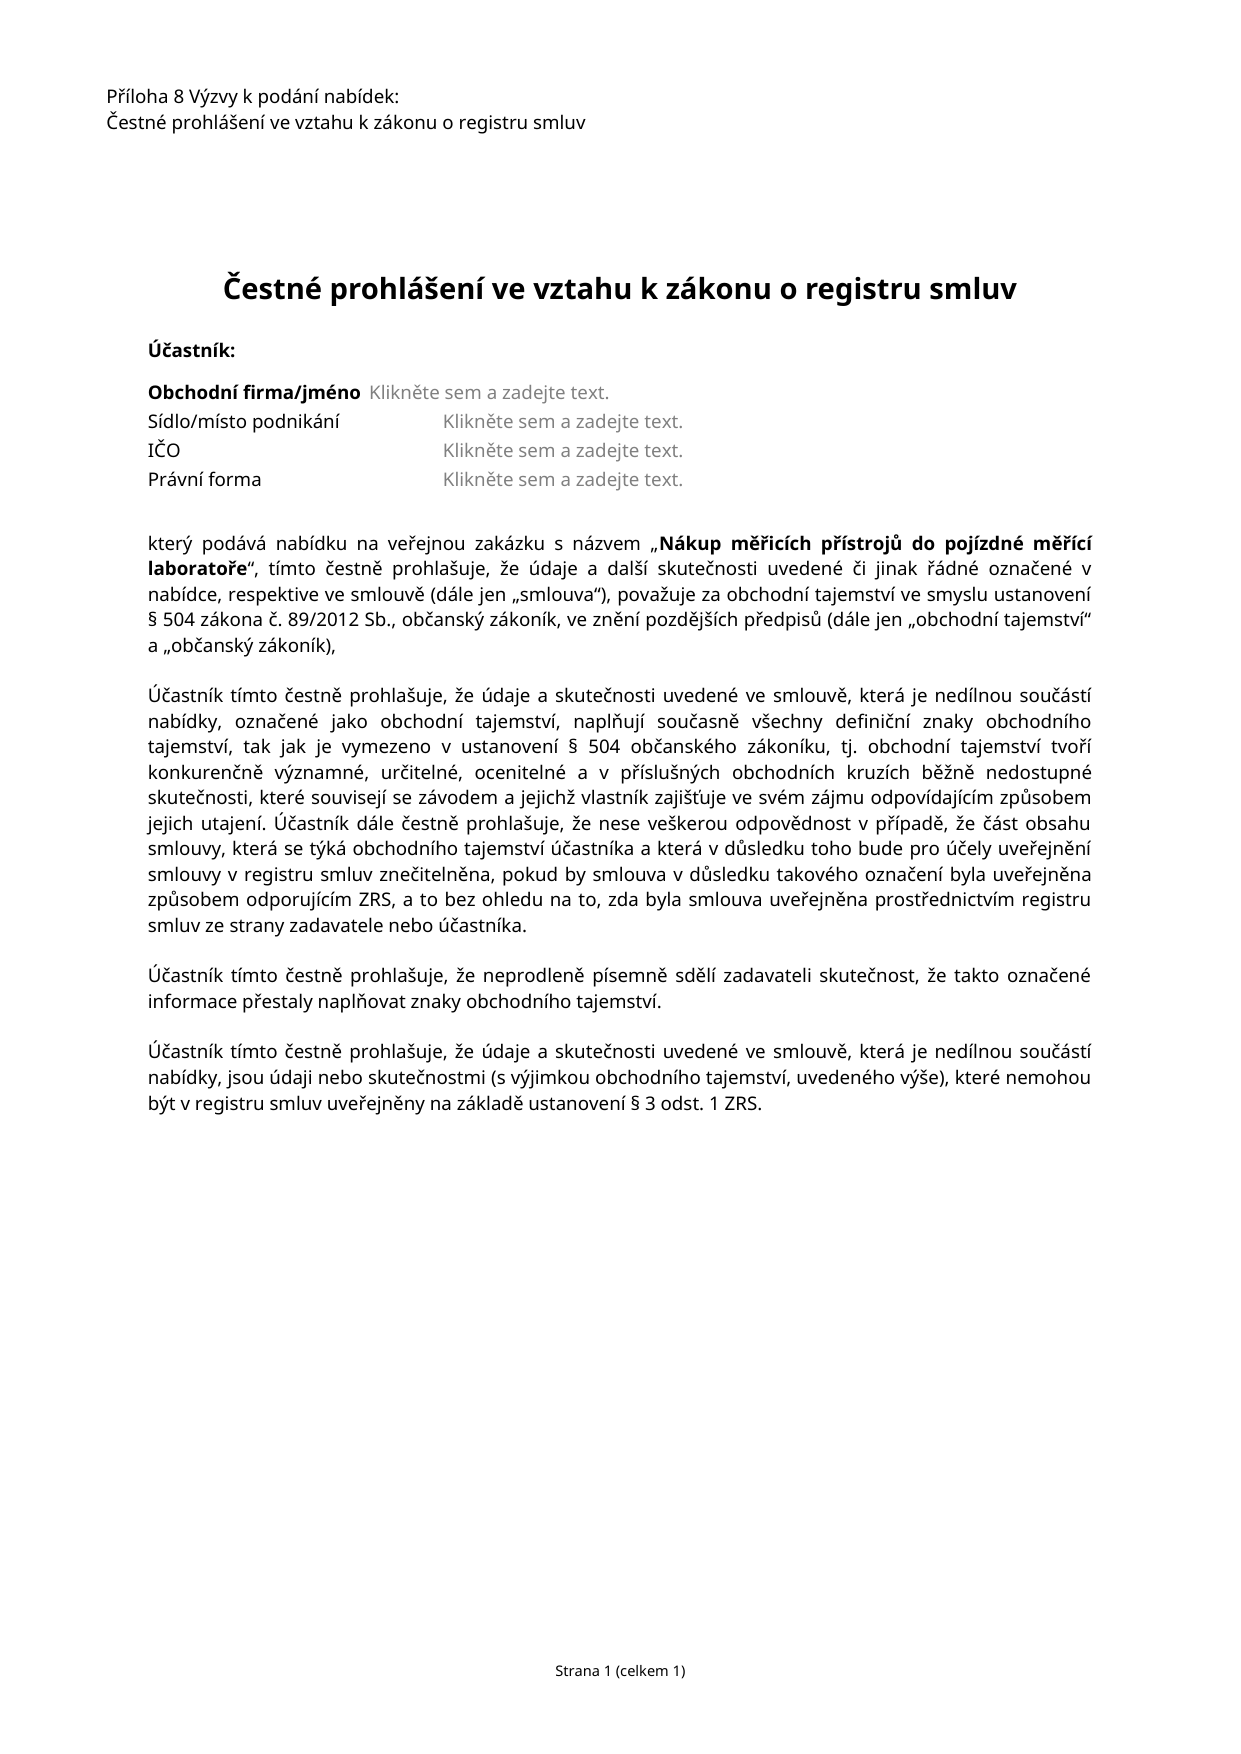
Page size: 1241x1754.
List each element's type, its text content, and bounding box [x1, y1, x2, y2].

text Obchodní firma/jméno [148, 376, 1093, 405]
text Účastník tímto čestně prohlašuje, že údaje a skutečnosti uvedené ve smlouvě, která je nedílnou součástí nabídky, jsou údaji nebo skutečnostmi (s výjimkou obchodního tajemství, uvedeného výše), které nemohou být v registru smluv uveřejněny na základě ustanovení § 3 odst. 1 ZRS. [148, 1039, 1093, 1115]
text IČO [148, 434, 1093, 463]
text Sídlo/místo podnikání [148, 405, 1093, 434]
title Čestné prohlášení ve vztahu k zákonu o registru smluv [148, 268, 1093, 308]
text Účastník tímto čestně prohlašuje, že údaje a skutečnosti uvedené ve smlouvě, která je nedílnou součástí nabídky, označené jako obchodní tajemství, naplňují současně všechny definiční znaky obchodního tajemství, tak jak je vymezeno v ustanovení § 504 občanského zákoníku, tj. obchodní tajemství tvoří konkurenčně významné, určitelné, ocenitelné a v příslušných obchodních kruzích běžně nedostupné skutečnosti, které souvisejí se závodem a jejichž vlastník zajišťuje ve svém zájmu odpovídajícím způsobem jejich utajení. Účastník dále čestně prohlašuje, že nese veškerou odpovědnost v případě, že část obsahu smlouvy, která se týká obchodního tajemství účastníka a která v důsledku toho bude pro účely uveřejnění smlouvy v registru smluv znečitelněna, pokud by smlouva v důsledku takového označení byla uveřejněna způsobem odporujícím ZRS, a to bez ohledu na to, zda byla smlouva uveřejněna prostřednictvím registru smluv ze strany zadavatele nebo účastníka. [148, 683, 1093, 938]
text Účastník tímto čestně prohlašuje, že neprodleně písemně sdělí zadavateli skutečnost, že takto označené informace přestaly naplňovat znaky obchodního tajemství. [148, 963, 1093, 1014]
text Účastník: [148, 333, 1093, 364]
text který podává nabídku na veřejnou zakázku s názvem „Nákup měřicích přístrojů do pojízdné měřící laboratoře“, tímto čestně prohlašuje, že údaje a další skutečnosti uvedené či jinak řádné označené v nabídce, respektive ve smlouvě (dále jen „smlouva“), považuje za obchodní tajemství ve smyslu ustanovení § 504 zákona č. 89/2012 Sb., občanský zákoník, ve znění pozdějších předpisů (dále jen „obchodní tajemství“ a „občanský zákoník), [148, 530, 1093, 658]
text Právní forma [148, 463, 1093, 492]
